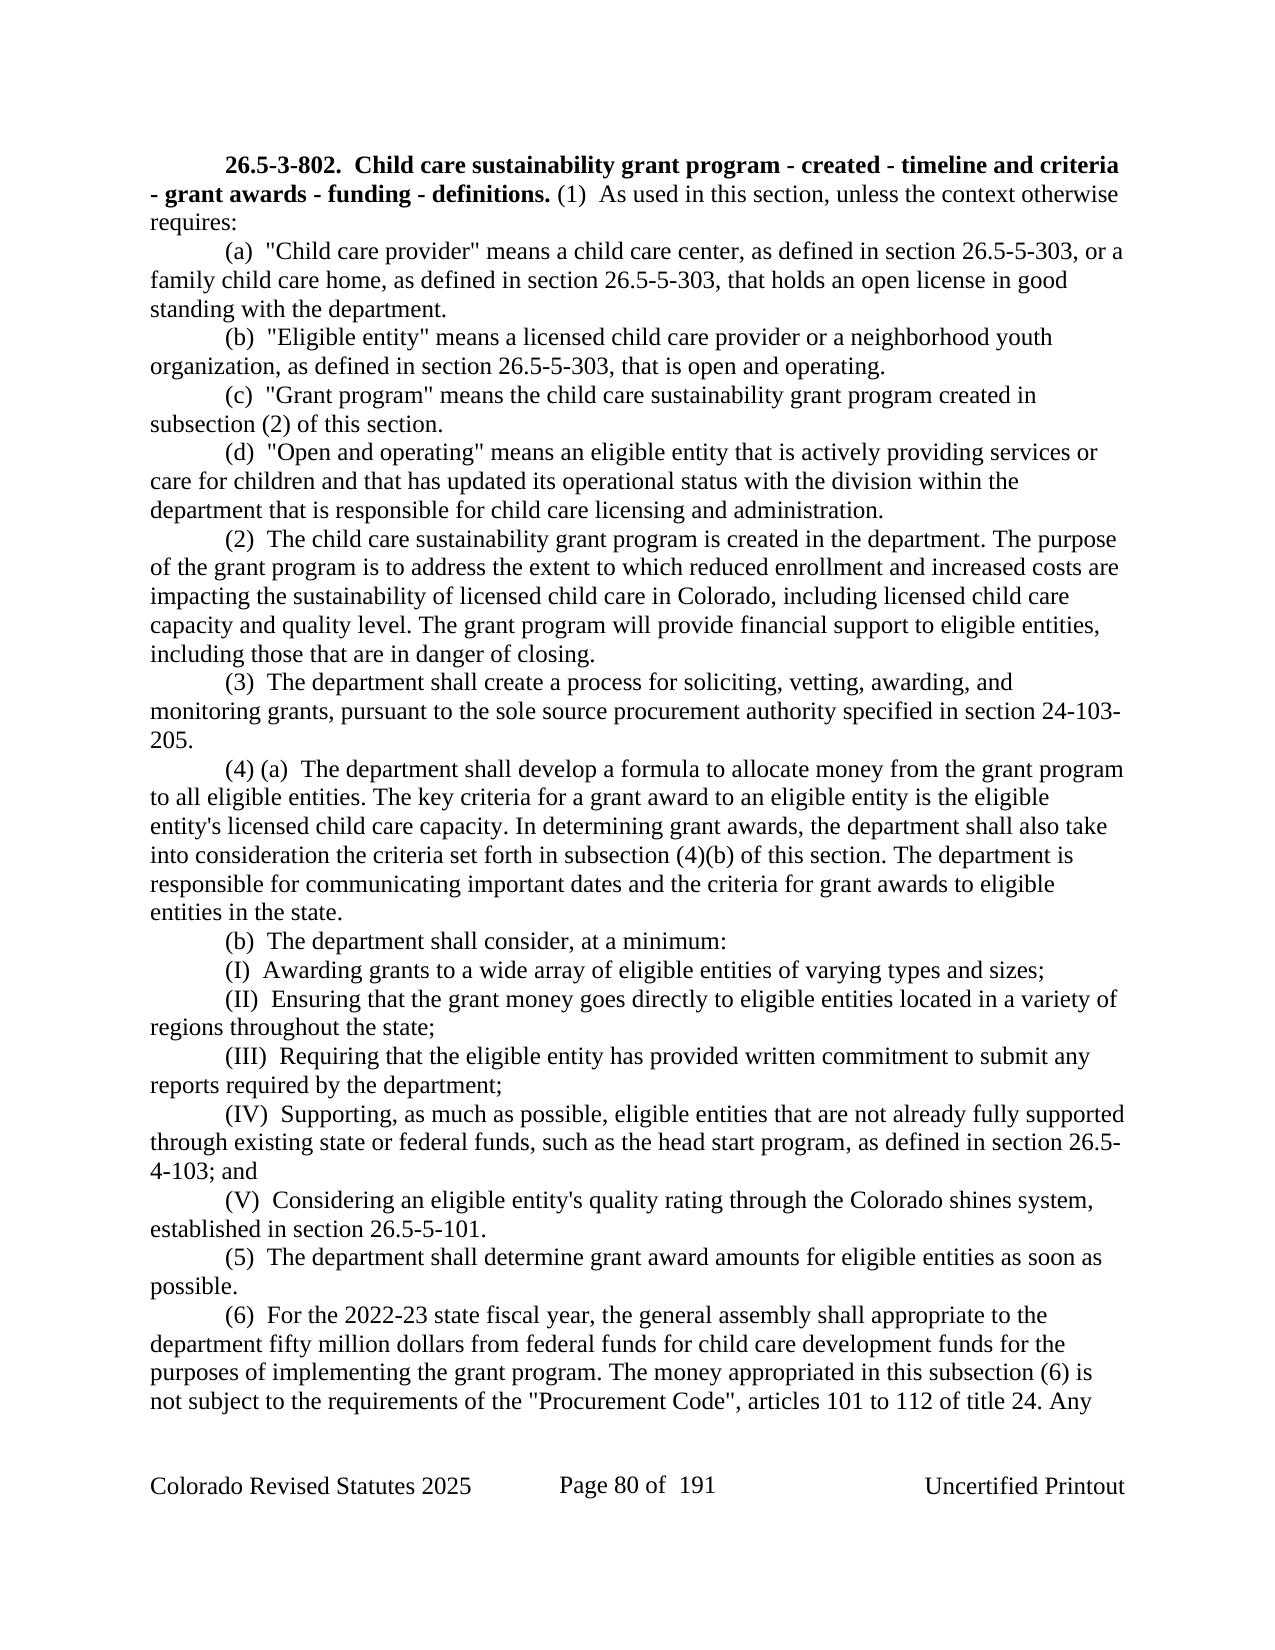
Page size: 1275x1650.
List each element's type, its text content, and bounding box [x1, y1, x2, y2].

text (I) Awarding grants to a wide array of eligible entities of varying types and sizes; [150, 955, 1125, 984]
text (III) Requiring that the eligible entity has provided written commitment to submit any reports required by the department; [150, 1041, 1125, 1099]
text (4) (a) The department shall develop a formula to allocate money from the grant program to all eligible entities. The key criteria for a grant award to an eligible entity is the eligible entity's licensed child care capacity. In determining grant awards, the department shall also take into consideration the criteria set forth in subsection (4)(b) of this section. The department is responsible for communicating important dates and the criteria for grant awards to eligible entities in the state. [150, 754, 1125, 926]
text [150, 1300, 1125, 1415]
text (c) "Grant program" means the child care sustainability grant program created in subsection (2) of this section. [150, 380, 1125, 437]
text (3) The department shall create a process for soliciting, vetting, awarding, and monitoring grants, pursuant to the sole source procurement authority specified in section 24-103-205. [150, 667, 1125, 754]
text (II) Ensuring that the grant money goes directly to eligible entities located in a variety of regions throughout the state; [150, 984, 1125, 1041]
text (d) "Open and operating" means an eligible entity that is actively providing services or care for children and that has updated its operational status with the division within the department that is responsible for child care licensing and administration. [150, 437, 1125, 524]
text (IV) Supporting, as much as possible, eligible entities that are not already fully supported through existing state or federal funds, such as the head start program, as defined in section 26.5-4-103; and [150, 1099, 1125, 1185]
text (b) The department shall consider, at a minimum: [150, 926, 1125, 955]
text (a) "Child care provider" means a child care center, as defined in section 26.5-5-303, or a family child care home, as defined in section 26.5-5-303, that holds an open license in good standing with the department. [150, 236, 1125, 322]
text (b) "Eligible entity" means a licensed child care provider or a neighborhood youth organization, as defined in section 26.5-5-303, that is open and operating. [150, 322, 1125, 380]
text (V) Considering an eligible entity's quality rating through the Colorado shines system, established in section 26.5-5-101. [150, 1185, 1125, 1242]
text 26.5-3-802. Child care sustainability grant program - created - timeline and criteria - grant awards - funding - definitions. (1) As used in this section, unless the context otherwise requires: [150, 150, 1125, 236]
text (5) The department shall determine grant award amounts for eligible entities as soon as possible. [150, 1242, 1125, 1300]
text (2) The child care sustainability grant program is created in the department. The purpose of the grant program is to address the extent to which reduced enrollment and increased costs are impacting the sustainability of licensed child care in Colorado, including licensed child care capacity and quality level. The grant program will provide financial support to eligible entities, including those that are in danger of closing. [150, 524, 1125, 667]
